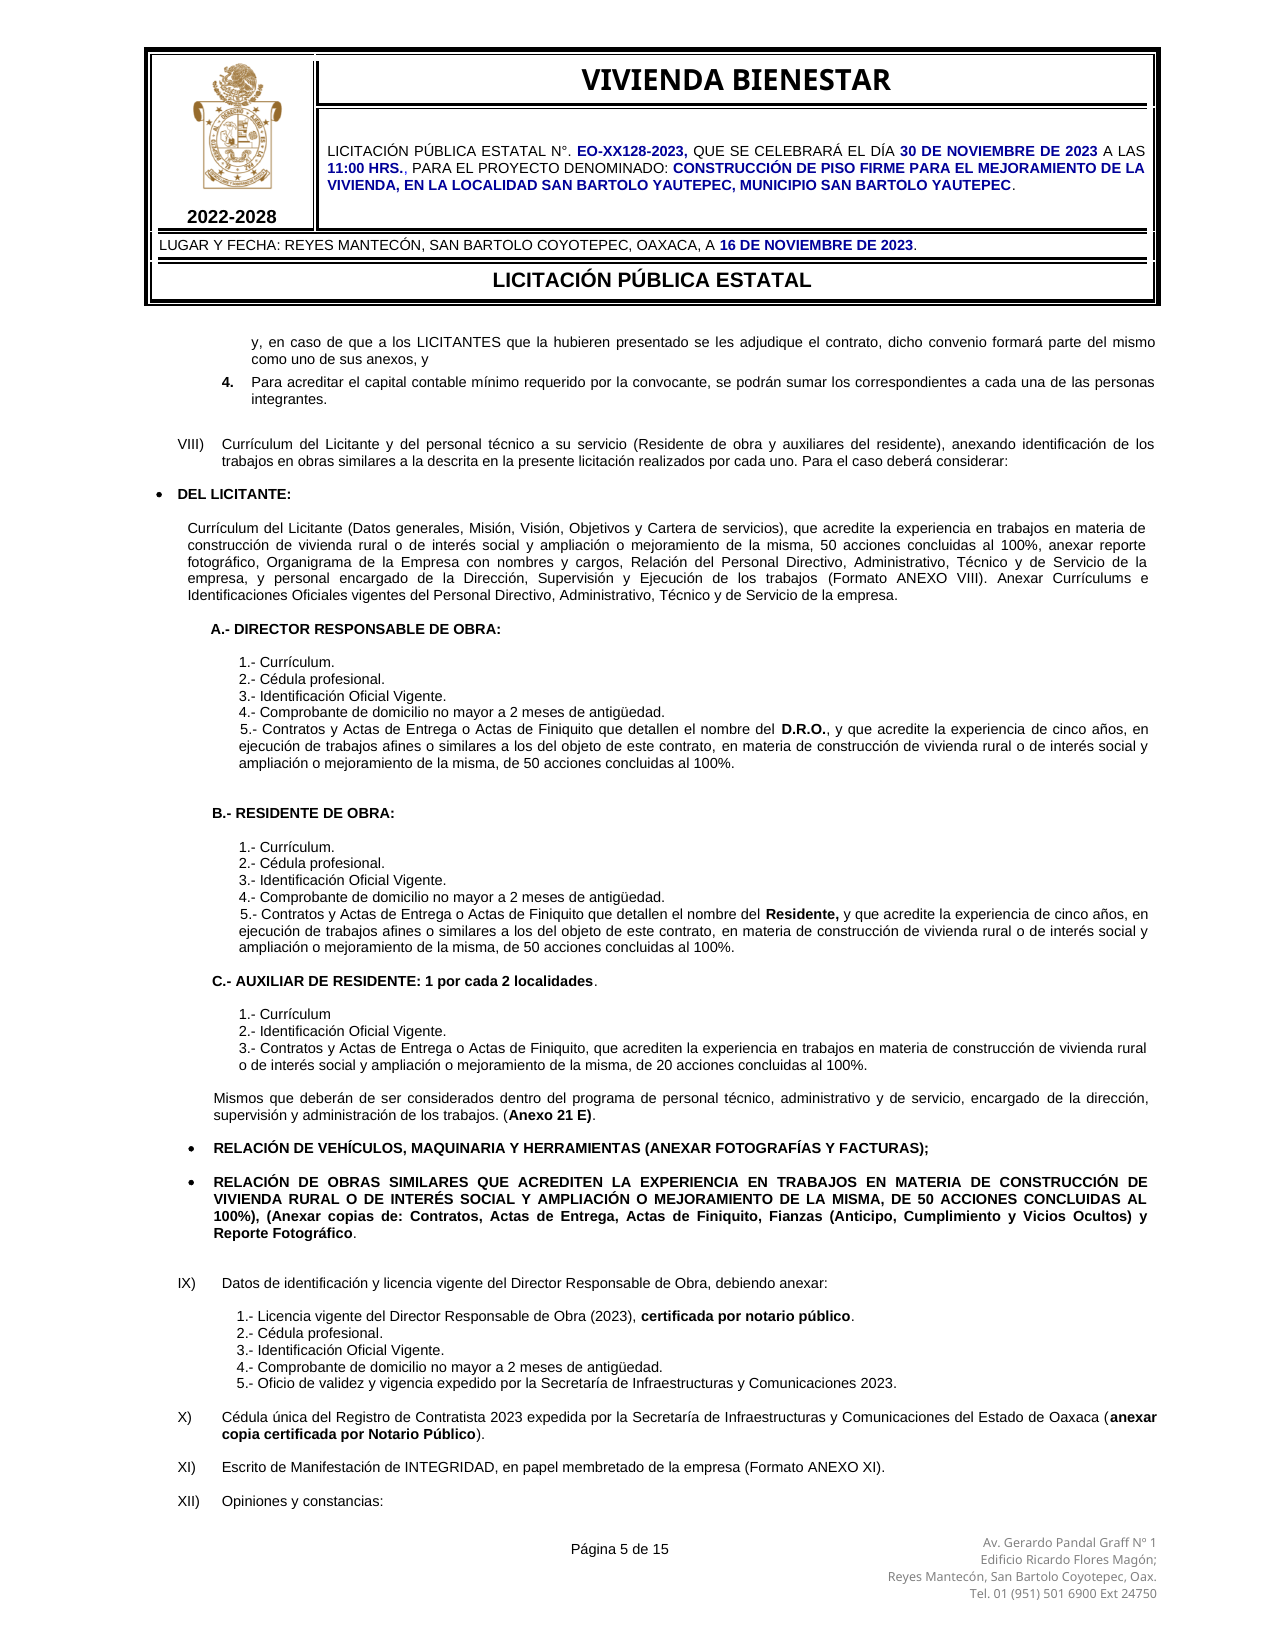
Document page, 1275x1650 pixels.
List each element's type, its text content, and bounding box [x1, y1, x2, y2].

text 4. Para acreditar el capital contable mínimo requerido por la convocante, se podrán sumar los correspondientes a cada una de las personas integrantes. [222, 373, 1157, 407]
table_header Currículum del Licitante (Datos generales, Misión, Visión, Objetivos y Cartera de servicios), que acredite la experiencia en trabajos en materia de construcción de vivienda rural o de interés social y ampliación o mejoramiento de la misma, 50 acciones concluidas al 100%, anexar reporte fotográfico, Organigrama de la Empresa con nombres y cargos, Relación del Personal Directivo, Administrativo, Técnico y de Servicio de la empresa, y personal encargado de la Dirección, Supervisión y Ejecución de los trabajos (Formato ANEXO VIII). Anexar Currículums e Identificaciones Oficiales vigentes del Personal Directivo, Administrativo, Técnico y de Servicio de la empresa. A.- DIRECTOR RESPONSABLE DE OBRA: 1.- Currículum. 2.- Cédula profesional. 3.- Identificación Oficial Vigente. 4.- Comprobante de domicilio no mayor a 2 meses de antigüedad. 5.- Contratos y Actas de Entrega o Actas de Finiquito que detallen el nombre del D.R.O., y que acredite la experiencia de cinco años, en ejecución de trabajos afines o similares a los del objeto de este contrato, en materia de construcción de vivienda rural o de interés social y ampliación o mejoramiento de la misma, de 50 acciones concluidas al 100%. [180, 520, 1156, 805]
list Opiniones y constancias: [177, 1493, 1157, 1509]
text 3.- Identificación Oficial Vigente. [236, 1342, 1157, 1358]
table_cell B.- RESIDENTE DE OBRA: 1.- Currículum. 2.- Cédula profesional. 3.- Identificación Oficial Vigente. 4.- Comprobante de domicilio no mayor a 2 meses de antigüedad. 5.- Contratos y Actas de Entrega o Actas de Finiquito que detallen el nombre del Residente, y que acredite la experiencia de cinco años, en ejecución de trabajos afines o similares a los del objeto de este contrato, en materia de construcción de vivienda rural o de interés social y ampliación o mejoramiento de la misma, de 50 acciones concluidas al 100%. [180, 805, 1156, 956]
table_cell C.- AUXILIAR DE RESIDENTE: 1 por cada 2 localidades. 1.- Currículum 2.- Identificación Oficial Vigente. 3.- Contratos y Actas de Entrega o Actas de Finiquito, que acrediten la experiencia en trabajos en materia de construcción de vivienda rural o de interés social y ampliación o mejoramiento de la misma, de 20 acciones concluidas al 100%. [180, 956, 1156, 1073]
list Currículum del Licitante y del personal técnico a su servicio (Residente de obra y auxiliares del residente), anexando identificación de los trabajos en obras similares a la descrita en la presente licitación realizados por cada uno. Para el caso deberá considerar: [177, 436, 1157, 469]
picture [187, 59, 285, 188]
list Cédula única del Registro de Contratista 2023 expedida por la Secretaría de Infraestructuras y Comunicaciones del Estado de Oaxaca (anexar copia certificada por Notario Público). [177, 1409, 1157, 1442]
table_cell Mismos que deberán de ser considerados dentro del programa de personal técnico, administrativo y de servicio, encargado de la dirección, supervisión y administración de los trabajos. (Anexo 21 E). RELACIÓN DE VEHÍCULOS, MAQUINARIA Y HERRAMIENTAS (ANEXAR FOTOGRAFÍAS Y FACTURAS); RELACIÓN DE OBRAS SIMILARES QUE ACREDITEN LA EXPERIENCIA EN TRABAJOS EN MATERIA DE CONSTRUCCIÓN DE VIVIENDA RURAL O DE INTERÉS SOCIAL Y AMPLIACIÓN O MEJORAMIENTO DE LA MISMA, DE 50 ACCIONES CONCLUIDAS AL 100%), (Anexar copias de: Contratos, Actas de Entrega, Actas de Finiquito, Fianzas (Anticipo, Cumplimiento y Vicios Ocultos) y Reporte Fotográfico. [180, 1073, 1156, 1258]
text 5.- Oficio de validez y vigencia expedido por la Secretaría de Infraestructuras y Comunicaciones 2023. [236, 1375, 1157, 1392]
list Datos de identificación y licencia vigente del Director Responsable de Obra, debiendo anexar: [177, 1274, 1157, 1291]
list DEL LICITANTE: [156, 486, 1157, 503]
text 4.- Comprobante de domicilio no mayor a 2 meses de antigüedad. [236, 1358, 1157, 1375]
list Escrito de Manifestación de INTEGRIDAD, en papel membretado de la empresa (Formato ANEXO XI). [177, 1459, 1157, 1476]
text 2.- Cédula profesional. [236, 1325, 1157, 1342]
text 1.- Licencia vigente del Director Responsable de Obra (2023), certificada por notario público. [236, 1308, 1157, 1325]
